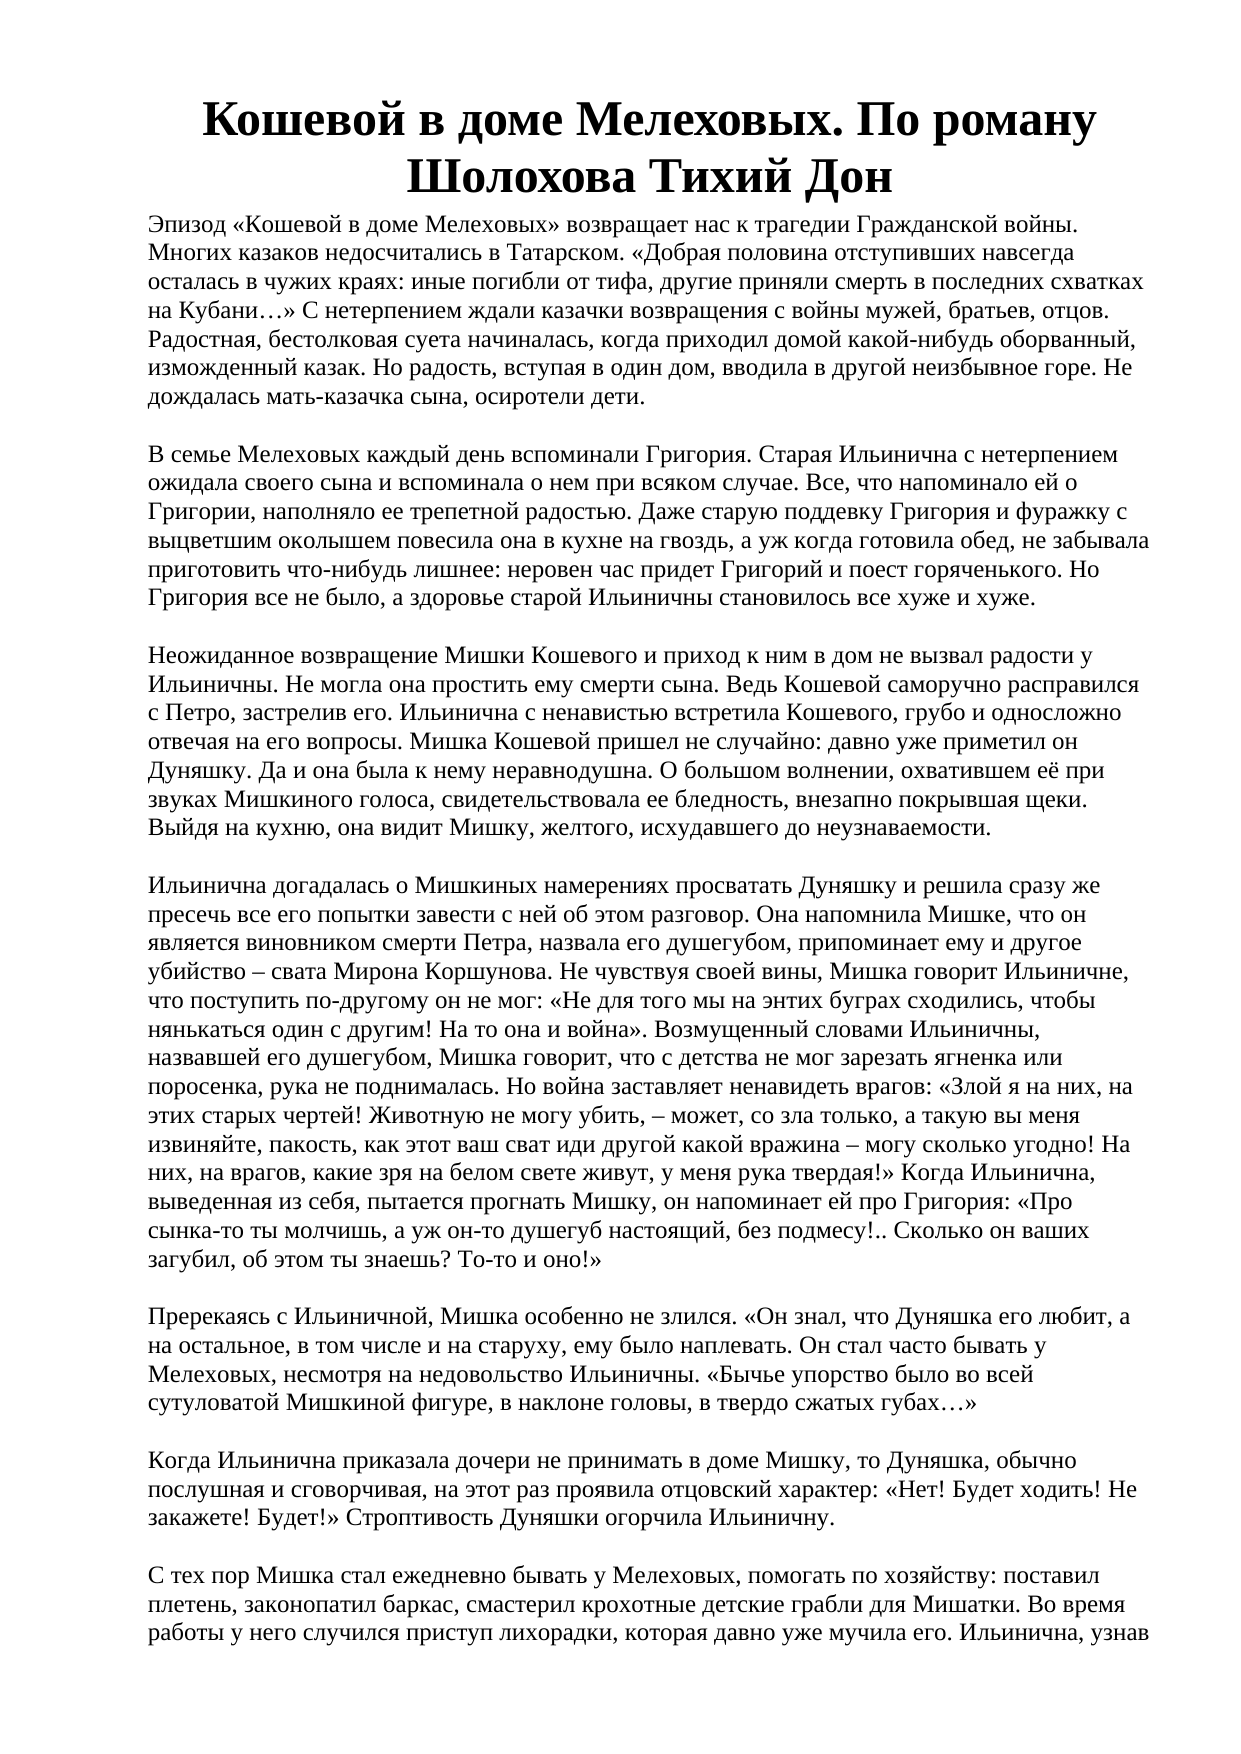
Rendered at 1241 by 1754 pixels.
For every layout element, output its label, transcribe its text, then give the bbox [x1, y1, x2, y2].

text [148, 209, 1152, 1646]
subtitle Кошевой в доме Мелеховых. По роману Шолохова Тихий Дон [148, 88, 1152, 203]
